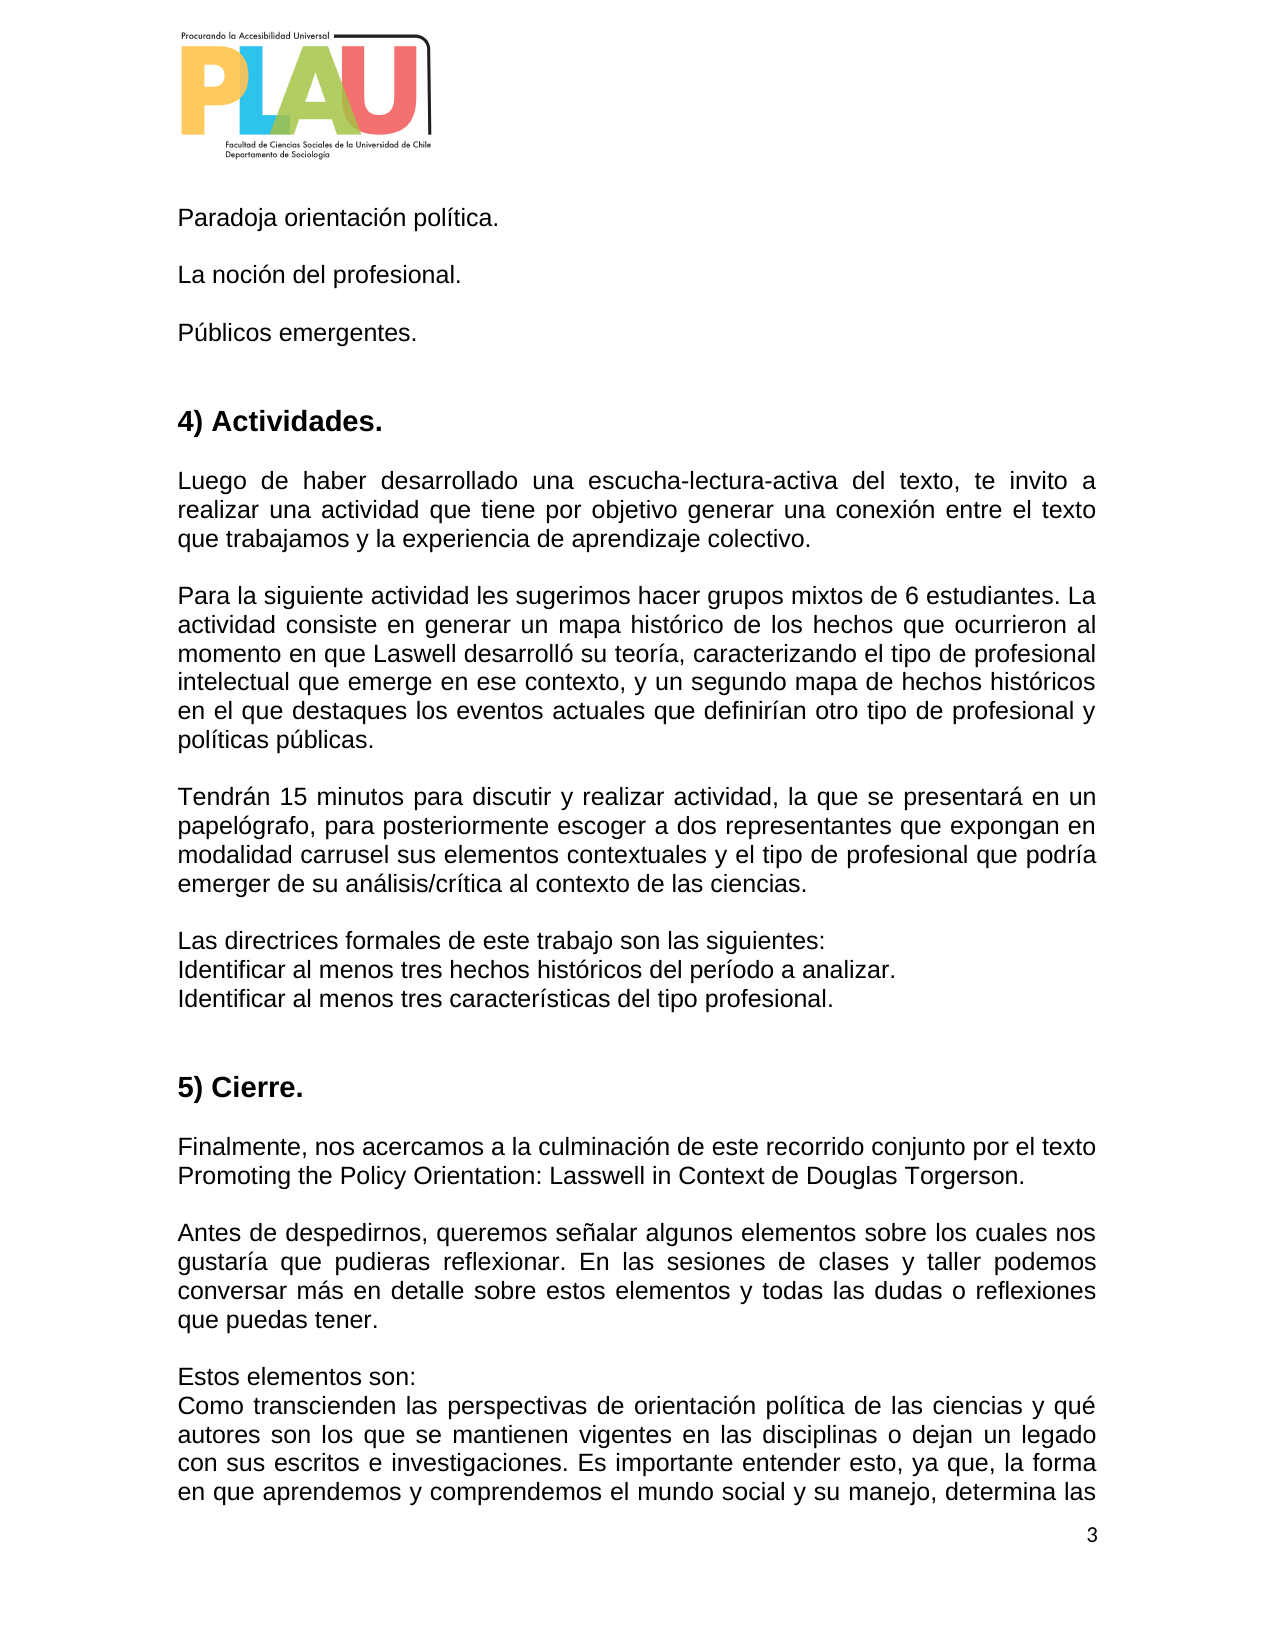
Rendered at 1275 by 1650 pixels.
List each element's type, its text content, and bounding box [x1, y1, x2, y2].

text Luego de haber desarrollado una escucha-lectura-activa del texto, te invito a realizar una actividad que tiene por objetivo generar una conexión entre el texto que trabajamos y la experiencia de aprendizaje colectivo. [177, 466, 1098, 552]
text Finalmente, nos acercamos a la culminación de este recorrido conjunto por el texto Promoting the Policy Orientation: Lasswell in Context de Douglas Torgerson. [177, 1132, 1098, 1189]
text Antes de despedirnos, queremos señalar algunos elementos sobre los cuales nos gustaría que pudieras reflexionar. En las sesiones de clases y taller podemos conversar más en detalle sobre estos elementos y todas las dudas o reflexiones que puedas tener. [177, 1218, 1098, 1333]
text Públicos emergentes. [177, 317, 1098, 346]
text Paradoja orientación política. [177, 202, 1098, 231]
picture [179, 29, 433, 161]
text Estos elementos son: [177, 1362, 1098, 1391]
text Para la siguiente actividad les sugerimos hacer grupos mixtos de 6 estudiantes. La actividad consiste en generar un mapa histórico de los hechos que ocurrieron al momento en que Laswell desarrolló su teoría, caracterizando el tipo de profesional intelectual que emerge en ese contexto, y un segundo mapa de hechos históricos en el que destaques los eventos actuales que definirían otro tipo de profesional y políticas públicas. [177, 581, 1098, 753]
text Identificar al menos tres hechos históricos del período a analizar. [177, 955, 1098, 983]
text Identificar al menos tres características del tipo profesional. [177, 983, 1098, 1012]
text Las directrices formales de este trabajo son las siguientes: [177, 926, 1098, 955]
text 5) Cierre. [177, 1070, 1098, 1103]
text La noción del profesional. [177, 260, 1098, 289]
text 4) Actividades. [177, 404, 1098, 437]
text Tendrán 15 minutos para discutir y realizar actividad, la que se presentará en un papelógrafo, para posteriormente escoger a dos representantes que expongan en modalidad carrusel sus elementos contextuales y el tipo de profesional que podría emerger de su análisis/crítica al contexto de las ciencias. [177, 782, 1098, 897]
